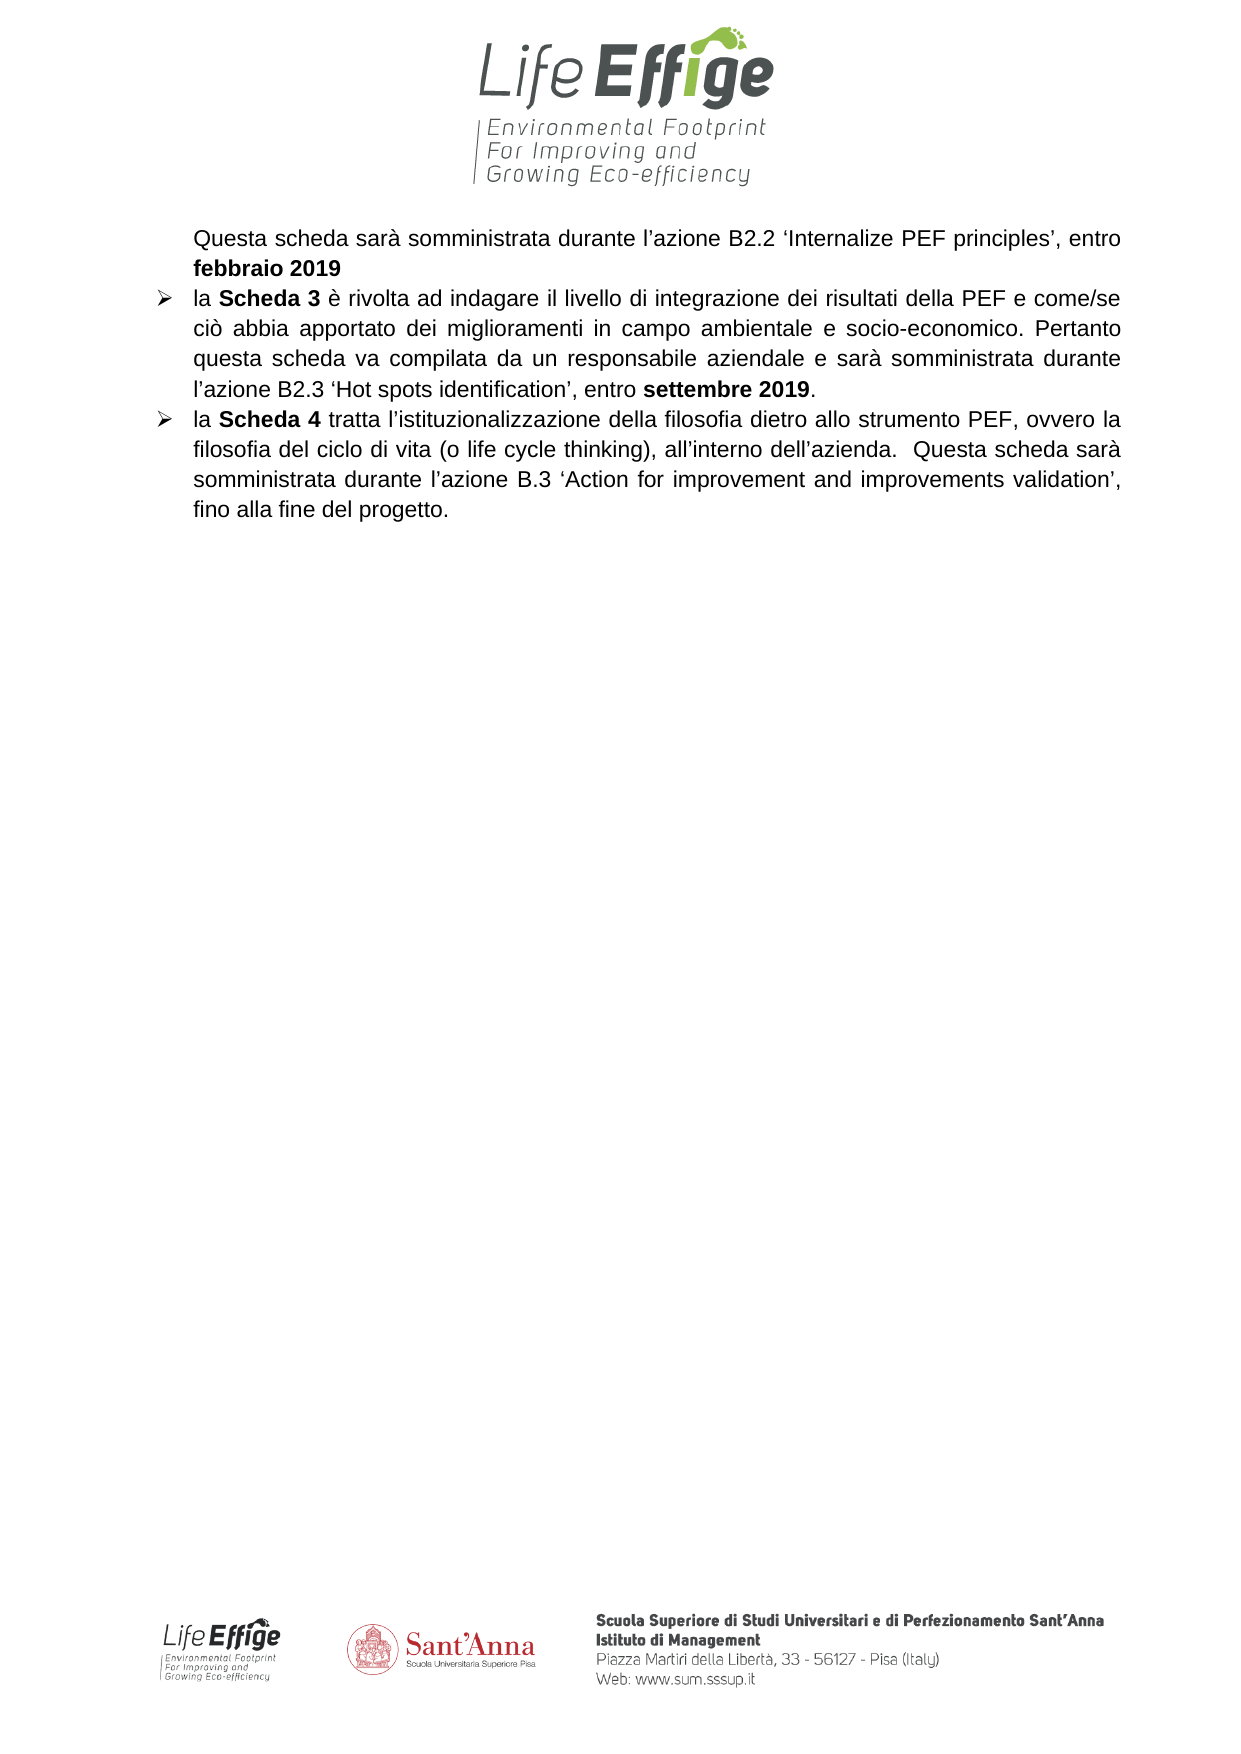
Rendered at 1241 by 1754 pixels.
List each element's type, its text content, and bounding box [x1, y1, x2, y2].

picture [118, 1597, 1122, 1696]
list la Scheda 4 tratta l’istituzionalizzazione della filosofia dietro allo strumento PEF, ovvero la filosofia del ciclo di vita (o life cycle thinking), all’interno dell’azienda. Questa scheda sarà somministrata durante l’azione B.3 ‘Action for improvement and improvements validation’, fino alla fine del progetto. [156, 406, 1122, 523]
list la Scheda 3 è rivolta ad indagare il livello di integrazione dei risultati della PEF e come/se ciò abbia apportato dei miglioramenti in campo ambientale e socio-economico. Pertanto questa scheda va compilata da un responsabile aziendale e sarà somministrata durante l’azione B2.3 ‘Hot spots identification’, entro settembre 2019. [156, 285, 1122, 402]
picture [421, 25, 819, 188]
